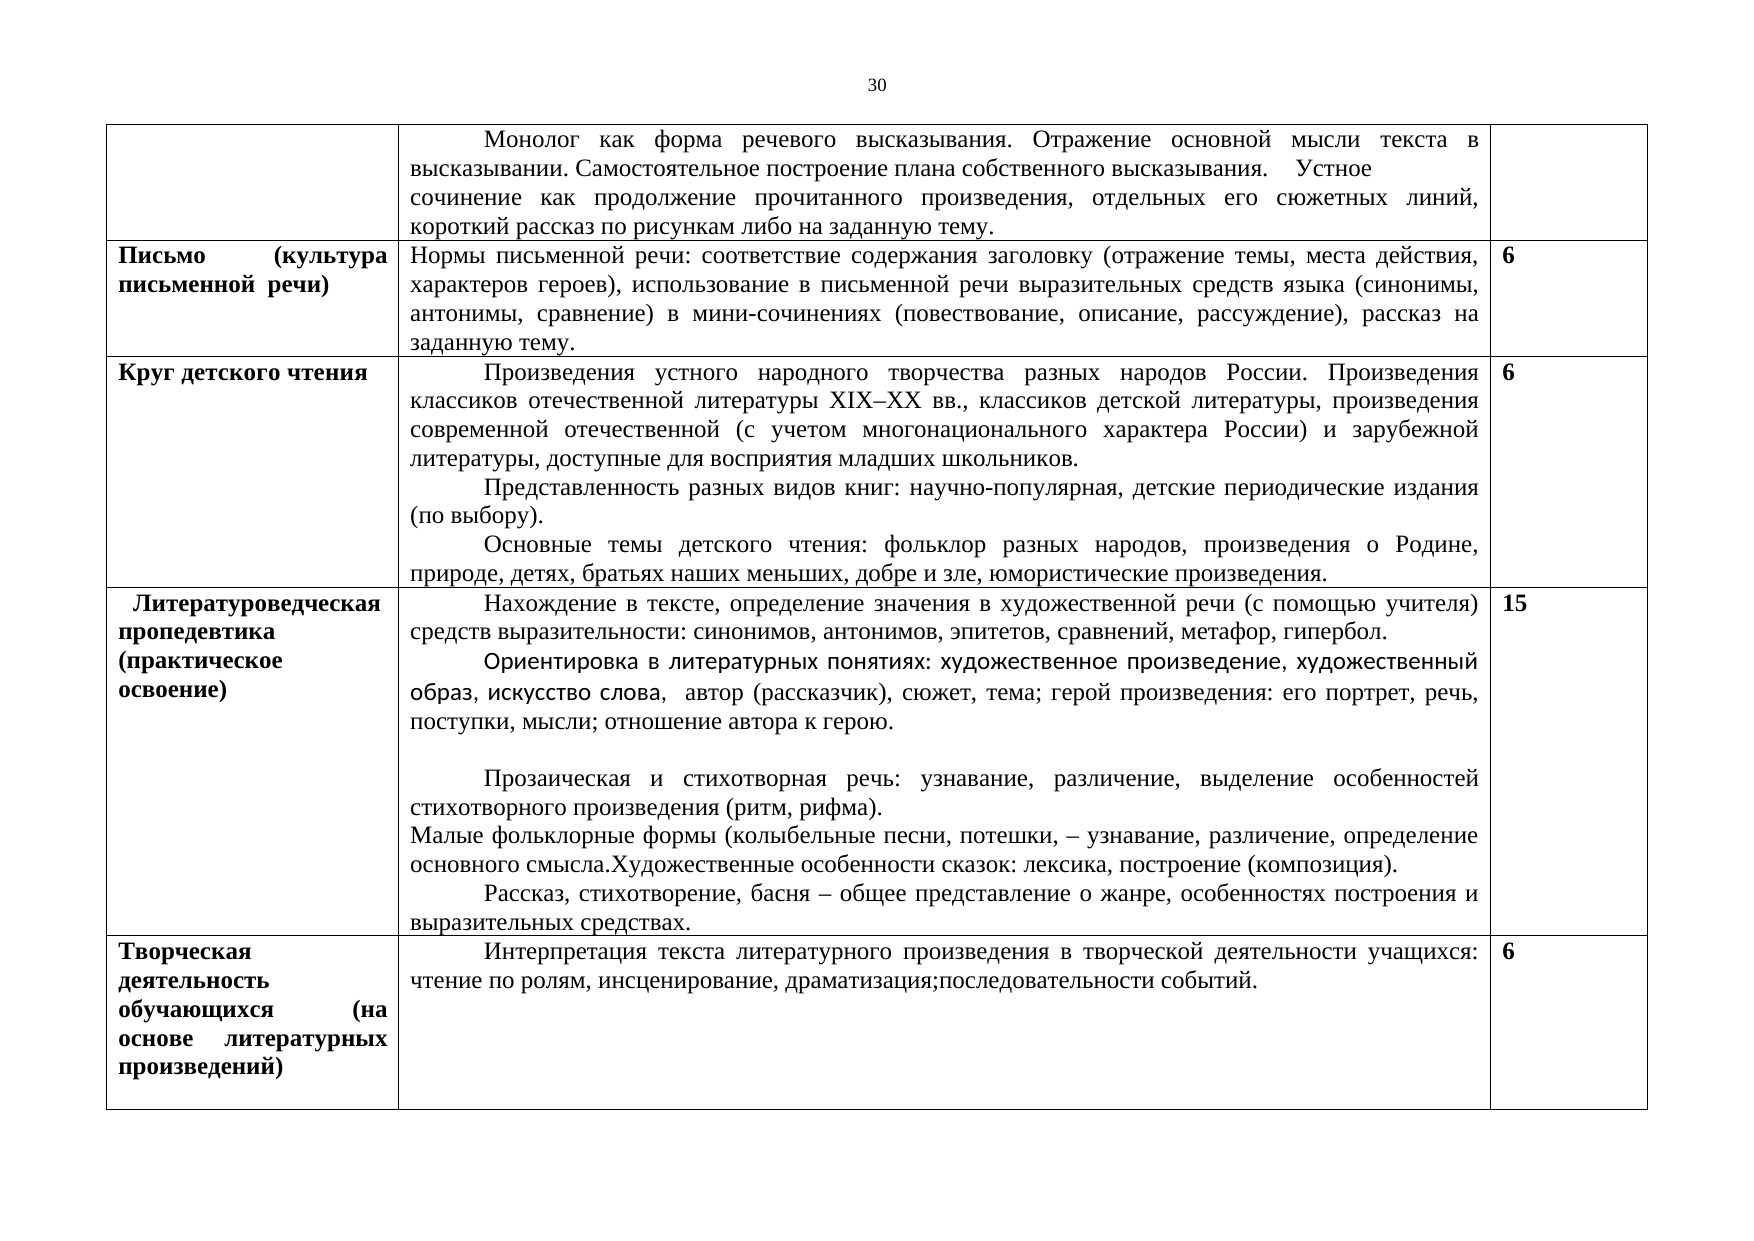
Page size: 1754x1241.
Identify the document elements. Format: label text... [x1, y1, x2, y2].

table_cell 6 [1491, 241, 1647, 356]
table_cell Произведения устного народного творчества разных народов России. Произведения классиков отечественной литературы XIX–ХХ вв., классиков детской литературы, произведения современной отечественной (с учетом многонационального характера России) и зарубежной литературы, доступные для восприятия младших школьников. Представленность разных видов книг: научно-популярная, детские периодические издания (по выбору). Основные темы детского чтения: фольклор разных народов, произведения о Родине, природе, детях, братьях наших меньших, добре и зле, юмористические произведения. [399, 357, 1490, 587]
table_cell Литературоведческая пропедевтика (практическое освоение) [107, 588, 398, 935]
table_cell Интерпретация текста литературного произведения в творческой деятельности учащихся: чтение по ролям, инсценирование, драматизация;последовательности событий. [399, 936, 1490, 1109]
table_cell 15 [1491, 588, 1647, 935]
table_cell Круг детского чтения [107, 357, 398, 587]
table_cell 6 [1491, 936, 1647, 1109]
table_cell 4 [1491, 125, 1647, 239]
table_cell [399, 125, 1490, 239]
table_cell Письмо (культура письменной речи) [107, 241, 398, 356]
table_cell 6 [1491, 357, 1647, 587]
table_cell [107, 125, 398, 239]
table_cell Нормы письменной речи: соответствие содержания заголовку (отражение темы, места действия, характеров героев), использование в письменной речи выразительных средств языка (синонимы, антонимы, сравнение) в мини-сочинениях (повествование, описание, рассуждение), рассказ на заданную тему. [399, 241, 1490, 356]
table_cell Творческая деятельность обучающихся (на основе литературных произведений) [107, 936, 398, 1109]
table_cell Нахождение в тексте, определение значения в художественной речи (с помощью учителя) средств выразительности: синонимов, антонимов, эпитетов, сравнений, метафор, гипербол. Ориентировка в литературных понятиях: художественное произведение, художественный образ, искусство слова, автор (рассказчик), сюжет, тема; герой произведения: его портрет, речь, поступки, мысли; отношение автора к герою. Прозаическая и стихотворная речь: узнавание, различение, выделение особенностей стихотворного произведения (ритм, рифма). Малые фольклорные формы (колыбельные песни, потешки, – узнавание, различение, определение основного смысла.Художественные особенности сказок: лексика, построение (композиция). Рассказ, стихотворение, басня – общее представление о жанре, особенностях построения и выразительных средствах. [399, 588, 1490, 935]
